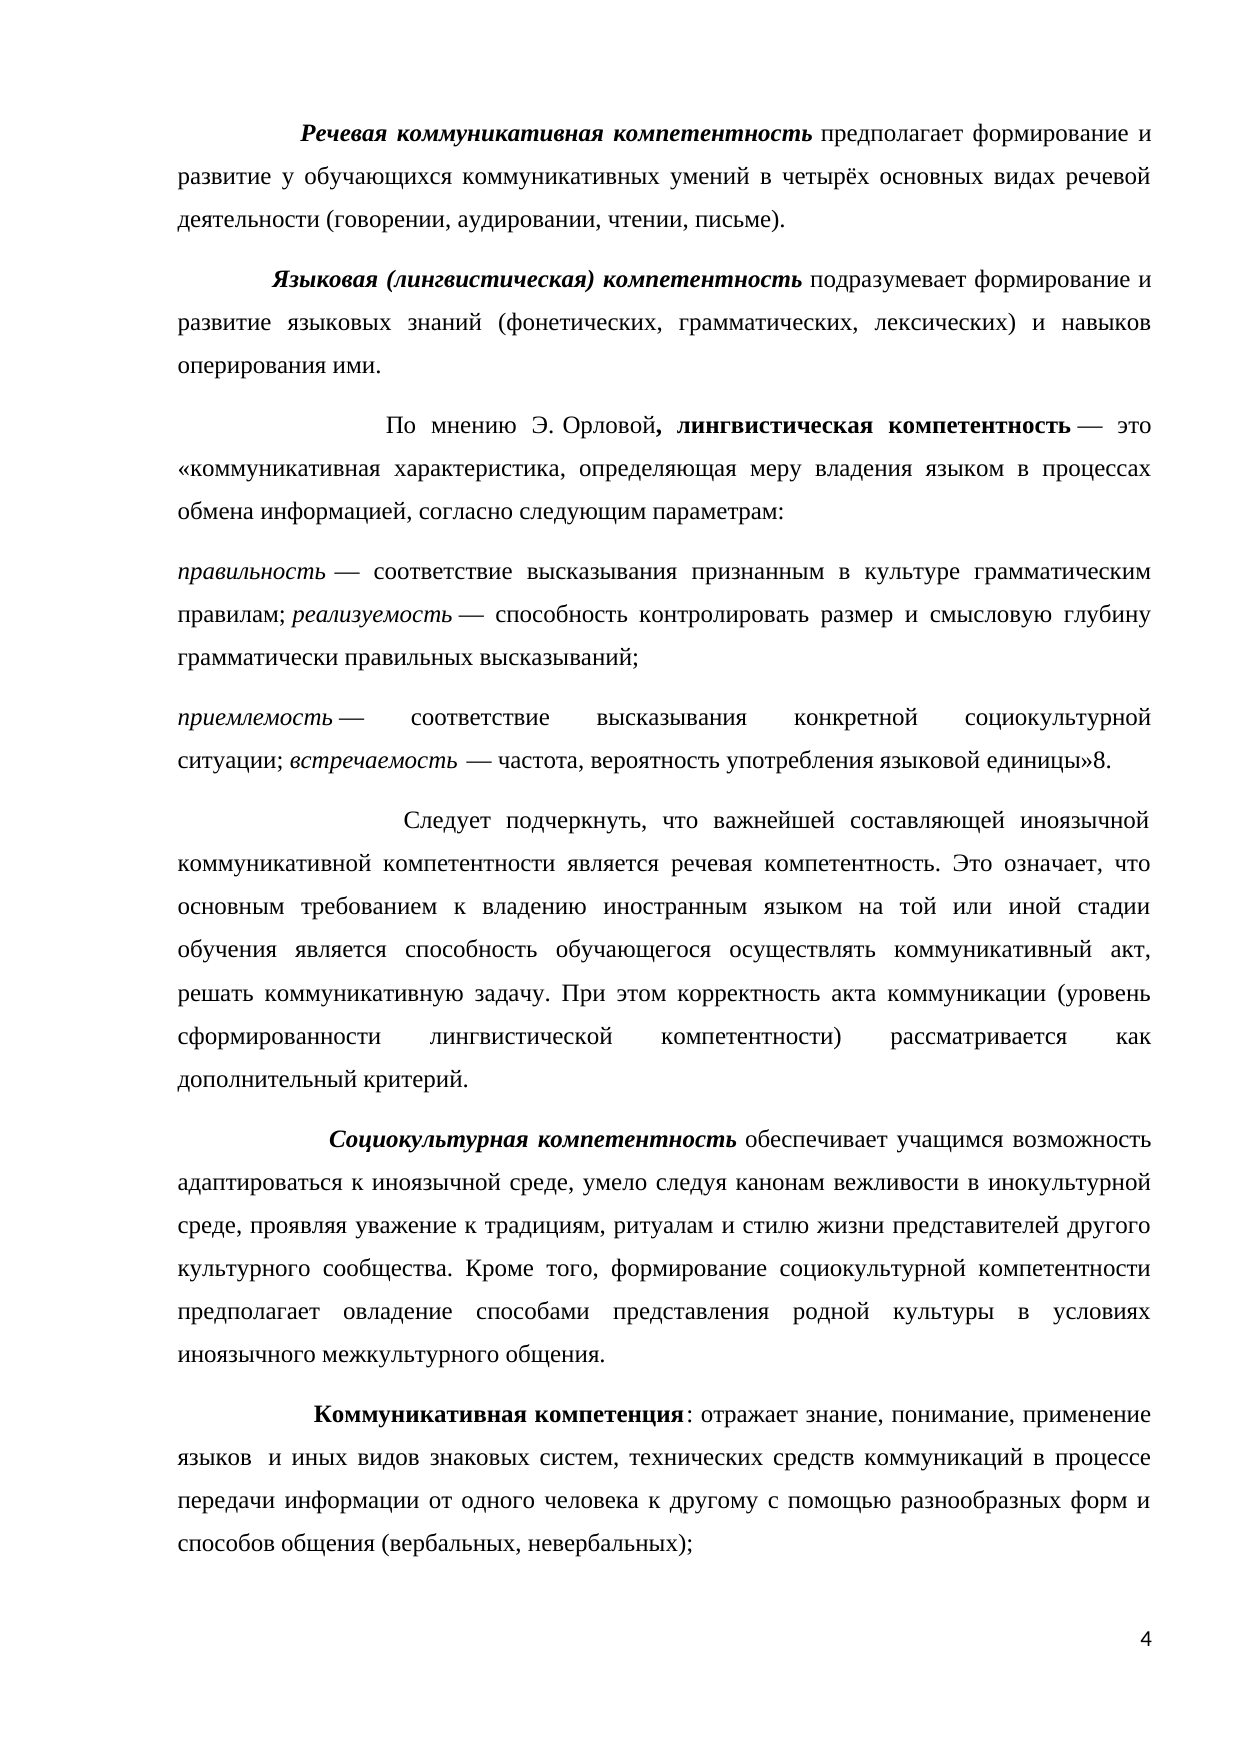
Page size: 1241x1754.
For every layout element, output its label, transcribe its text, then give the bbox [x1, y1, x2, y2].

text Языковая (лингвистическая) компетентность подразумевает формирование и развитие языковых знаний (фонетических, грамматических, лексических) и навыков оперирования ими. [177, 264, 1152, 379]
text Коммуникативная компетенция: отражает знание, понимание, применение языков и иных видов знаковых систем, технических средств коммуникаций в процессе передачи информации от одного человека к другому с помощью разнообразных форм и способов общения (вербальных, невербальных); [177, 1399, 1152, 1557]
text приемлемость — соответствие высказывания конкретной социокультурной ситуации; встречаемость — частота, вероятность употребления языковой единицы»8. [177, 702, 1152, 774]
text Следует подчеркнуть, что важнейшей составляющей иноязычной коммуникативной компетентности является речевая компетентность. Это означает, что основным требованием к владению иностранным языком на той или иной стадии обучения является способность обучающегося осуществлять коммуникативный акт, решать коммуникативную задачу. При этом корректность акта коммуникации (уровень сформированности лингвистической компетентности) рассматривается как дополнительный критерий. [177, 805, 1152, 1093]
text правильность — соответствие высказывания признанным в культуре грамматическим правилам; реализуемость — способность контролировать размер и смысловую глубину грамматически правильных высказываний; [177, 556, 1152, 671]
text Речевая коммуникативная компетентность предполагает формирование и развитие у обучающихся коммуникативных умений в четырёх основных видах речевой деятельности (говорении, аудировании, чтении, письме). [177, 118, 1152, 233]
text По мнению Э. Орловой, лингвистическая компетентность — это «коммуникативная характеристика, определяющая меру владения языком в процессах обмена информацией, согласно следующим параметрам: [177, 410, 1152, 525]
text Социокультурная компетентность обеспечивает учащимся возможность адаптироваться к иноязычной среде, умело следуя канонам вежливости в инокультурной среде, проявляя уважение к традициям, ритуалам и стилю жизни представителей другого культурного сообщества. Кроме того, формирование социокультурной компетентности предполагает овладение способами представления родной культуры в условиях иноязычного межкультурного общения. [177, 1124, 1152, 1368]
